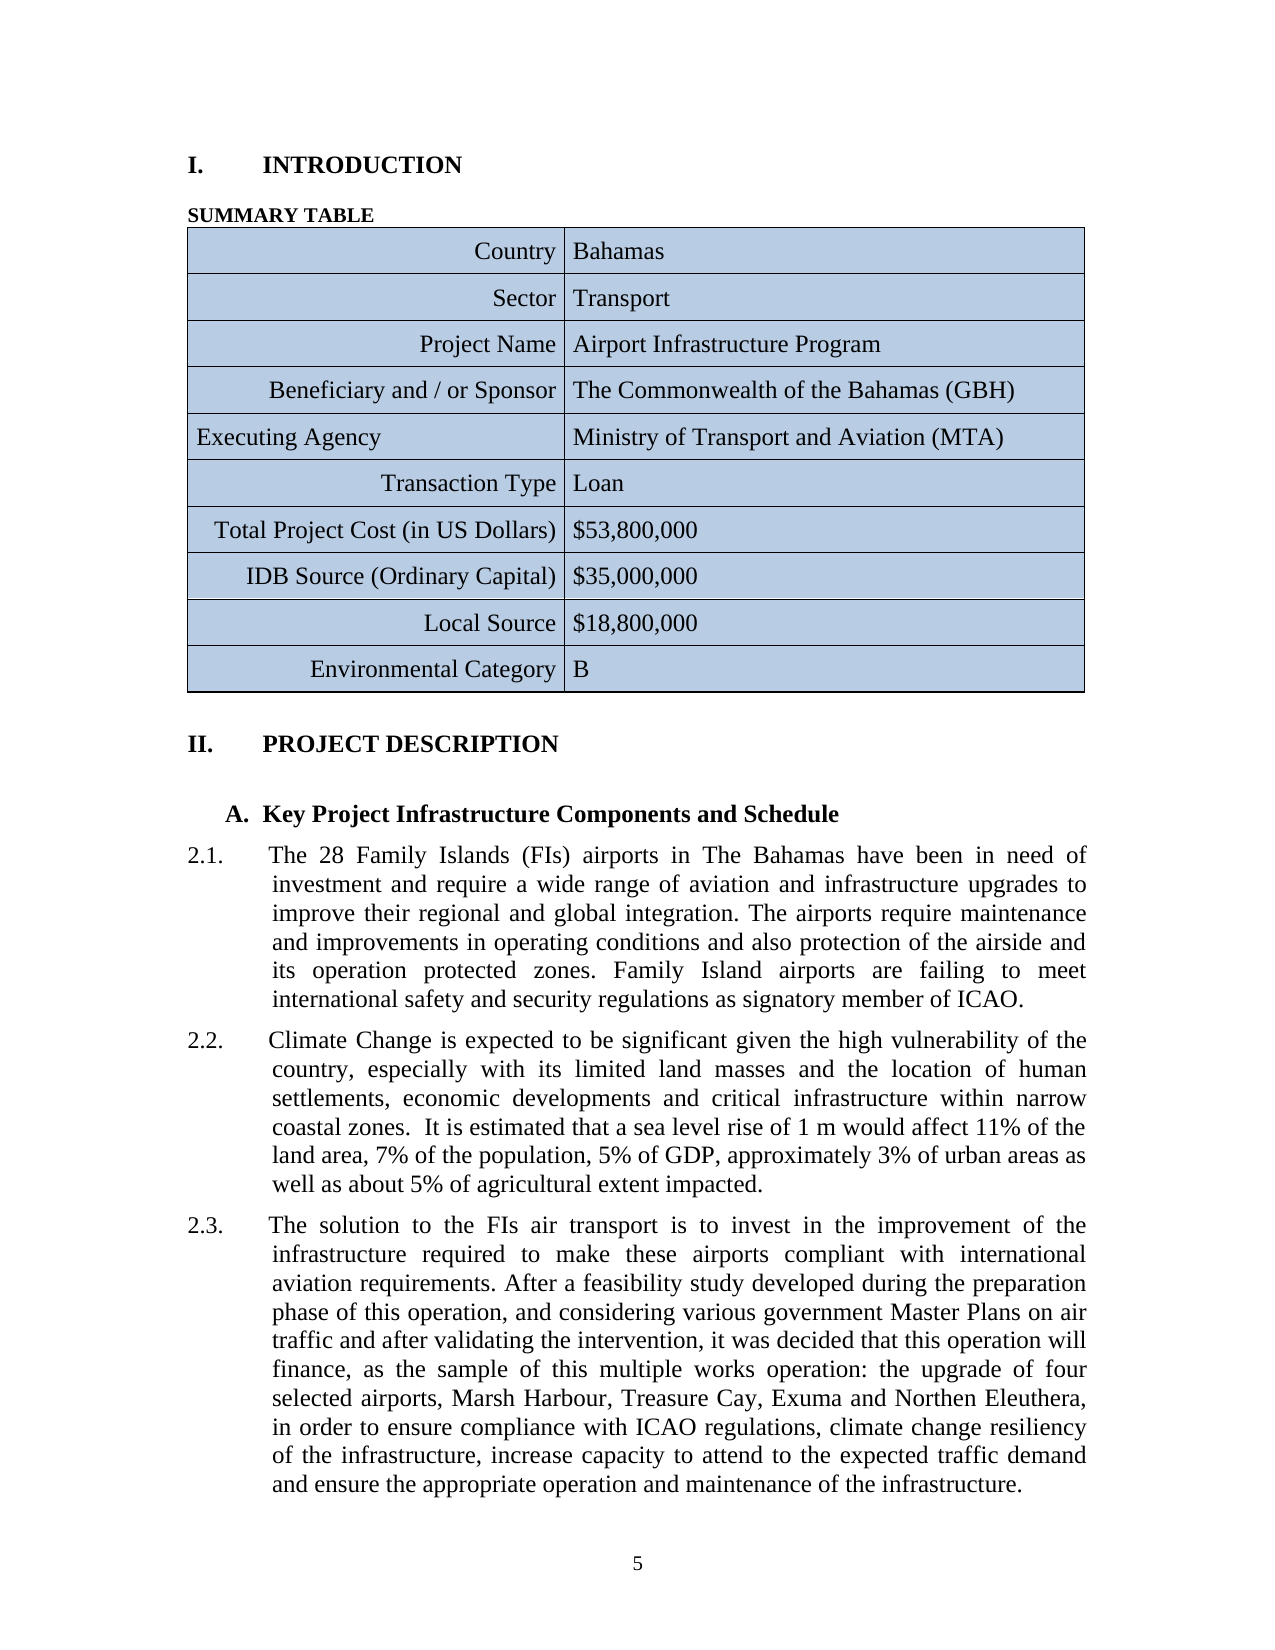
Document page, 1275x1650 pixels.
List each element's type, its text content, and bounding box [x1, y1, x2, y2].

table_cell Transport [565, 274, 1084, 320]
table_cell Sector [188, 274, 564, 320]
table_cell Executing Agency [188, 414, 564, 459]
table_cell Total Project Cost (in US Dollars) [188, 507, 564, 552]
table_cell Ministry of Transport and Aviation (MTA) [565, 414, 1084, 459]
list Climate Change is expected to be significant given the high vulnerability of the country, especially with its limited land masses and the location of human settlements, economic developments and critical infrastructure within narrow coastal zones. It is estimated that a sea level rise of 1 m would affect 11% of the land area, 7% of the population, 5% of GDP, approximately 3% of urban areas as well as about 5% of agricultural extent impacted. [187, 1025, 1087, 1198]
table_cell $53,800,000 [565, 507, 1084, 552]
table_cell Environmental Category [188, 646, 564, 691]
list Key Project Infrastructure Components and Schedule [225, 799, 1087, 828]
table_cell B [565, 646, 1084, 691]
text SUMMARY TABLE [187, 203, 1087, 227]
table_cell Beneficiary and / or Sponsor [188, 367, 564, 413]
table_cell Airport Infrastructure Program [565, 321, 1084, 366]
table_cell The Commonwealth of the Bahamas (GBH) [565, 367, 1084, 413]
table_cell IDB Source (Ordinary Capital) [188, 553, 564, 598]
table_cell Loan [565, 460, 1084, 506]
table_cell Project Name [188, 321, 564, 366]
list The 28 Family Islands (FIs) airports in The Bahamas have been in need of investment and require a wide range of aviation and infrastructure upgrades to improve their regional and global integration. The airports require maintenance and improvements in operating conditions and also protection of the airside and its operation protected zones. Family Island airports are failing to meet international safety and security regulations as signatory member of ICAO. [187, 840, 1087, 1013]
table_header Bahamas [565, 228, 1084, 273]
subtitle PROJECT DESCRIPTION [187, 729, 1087, 758]
list The solution to the FIs air transport is to invest in the improvement of the infrastructure required to make these airports compliant with international aviation requirements. After a feasibility study developed during the preparation phase of this operation, and considering various government Master Plans on air traffic and after validating the intervention, it was decided that this operation will finance, as the sample of this multiple works operation: the upgrade of four selected airports, Marsh Harbour, Treasure Cay, Exuma and Northen Eleuthera, in order to ensure compliance with ICAO regulations, climate change resiliency of the infrastructure, increase capacity to attend to the expected traffic demand and ensure the appropriate operation and maintenance of the infrastructure. [187, 1210, 1087, 1498]
table_cell $35,000,000 [565, 553, 1084, 598]
table_cell Transaction Type [188, 460, 564, 506]
table_cell Local Source [188, 600, 564, 645]
table_header Country [188, 228, 564, 273]
subtitle INTRODUCTION [187, 150, 1087, 179]
table_cell $18,800,000 [565, 600, 1084, 645]
